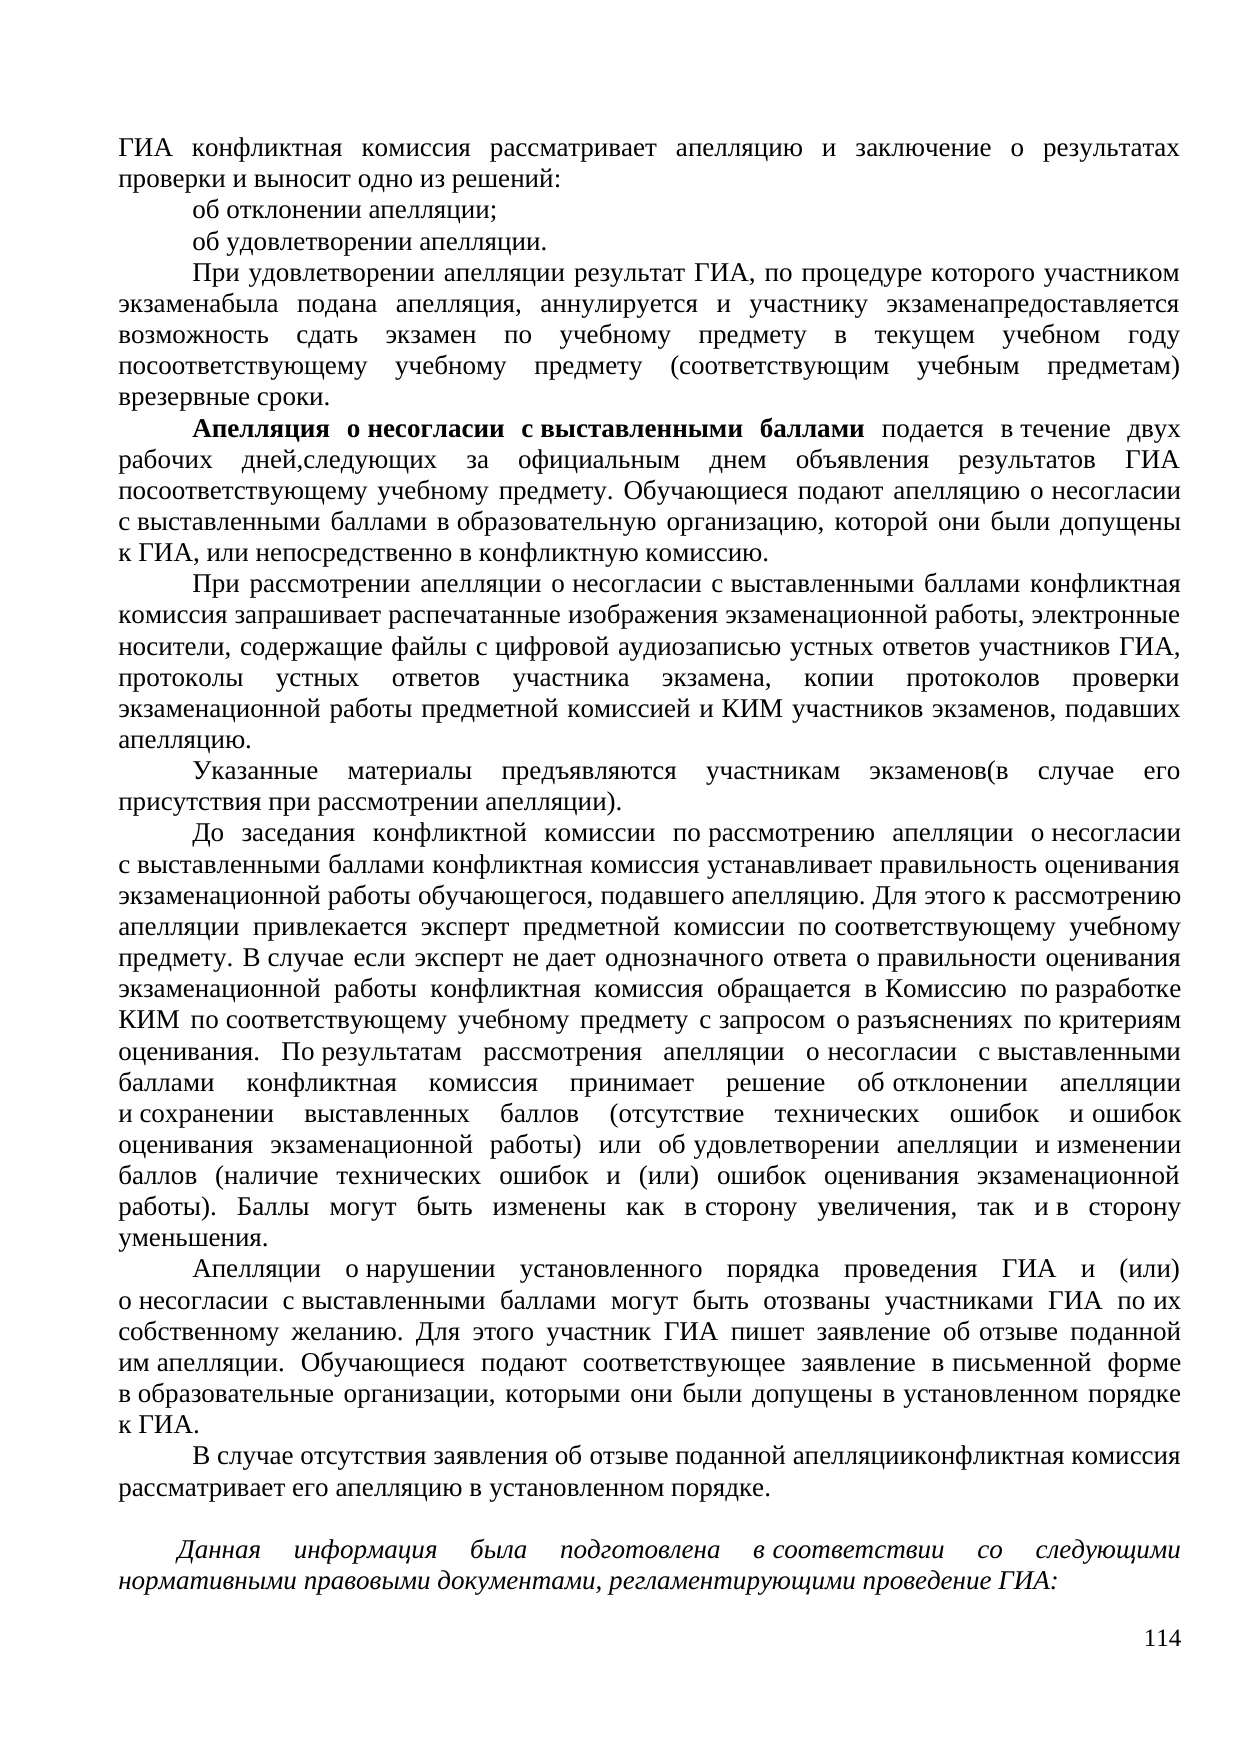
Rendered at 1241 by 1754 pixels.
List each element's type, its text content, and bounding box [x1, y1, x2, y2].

text При рассмотрении апелляции о несогласии с выставленными баллами конфликтная комиссия запрашивает распечатанные изображения экзаменационной работы, электронные носители, содержащие файлы с цифровой аудиозаписью устных ответов участников ГИА, протоколы устных ответов участника экзамена, копии протоколов проверки экзаменационной работы предметной комиссией и КИМ участников экзаменов, подавших апелляцию. [118, 567, 1181, 754]
text Данная информация была подготовлена в соответствии со следующими нормативными правовыми документами, регламентирующими проведение ГИА: [118, 1533, 1181, 1595]
text об отклонении апелляции; [118, 194, 1181, 225]
text Апелляция о несогласии с выставленными баллами подается в течение двух рабочих дней,следующих за официальным днем объявления результатов ГИА посоответствующему учебному предмету. Обучающиеся подают апелляцию о несогласии с выставленными баллами в образовательную организацию, которой они были допущены к ГИА, или непосредственно в конфликтную комиссию. [118, 412, 1181, 567]
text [118, 131, 1181, 194]
text В случае отсутствия заявления об отзыве поданной апелляцииконфликтная комиссия рассматривает его апелляцию в установленном порядке. [118, 1439, 1181, 1502]
text об удовлетворении апелляции. [118, 225, 1181, 256]
text Апелляции о нарушении установленного порядка проведения ГИА и (или) о несогласии с выставленными баллами могут быть отозваны участниками ГИА по их собственному желанию. Для этого участник ГИА пишет заявление об отзыве поданной им апелляции. Обучающиеся подают соответствующее заявление в письменной форме в образовательные организации, которыми они были допущены в установленном порядке к ГИА. [118, 1253, 1181, 1439]
text До заседания конфликтной комиссии по рассмотрению апелляции о несогласии с выставленными баллами конфликтная комиссия устанавливает правильность оценивания экзаменационной работы обучающегося, подавшего апелляцию. Для этого к рассмотрению апелляции привлекается эксперт предметной комиссии по соответствующему учебному предмету. В случае если эксперт не дает однозначного ответа о правильности оценивания экзаменационной работы конфликтная комиссия обращается в Комиссию по разработке КИМ по соответствующему учебному предмету с запросом о разъяснениях по критериям оценивания. По результатам рассмотрения апелляции о несогласии с выставленными баллами конфликтная комиссия принимает решение об отклонении апелляции и сохранении выставленных баллов (отсутствие технических ошибок и ошибок оценивания экзаменационной работы) или об удовлетворении апелляции и изменении баллов (наличие технических ошибок и (или) ошибок оценивания экзаменационной работы). Баллы могут быть изменены как в сторону увеличения, так и в сторону уменьшения. [118, 817, 1181, 1253]
text При удовлетворении апелляции результат ГИА, по процедуре которого участником экзаменабыла подана апелляция, аннулируется и участнику экзаменапредоставляется возможность сдать экзамен по учебному предмету в текущем учебном году посоответствующему учебному предмету (соответствующим учебным предметам) врезервные сроки. [118, 256, 1181, 412]
text Указанные материалы предъявляются участникам экзаменов(в случае его присутствия при рассмотрении апелляции). [118, 754, 1181, 817]
